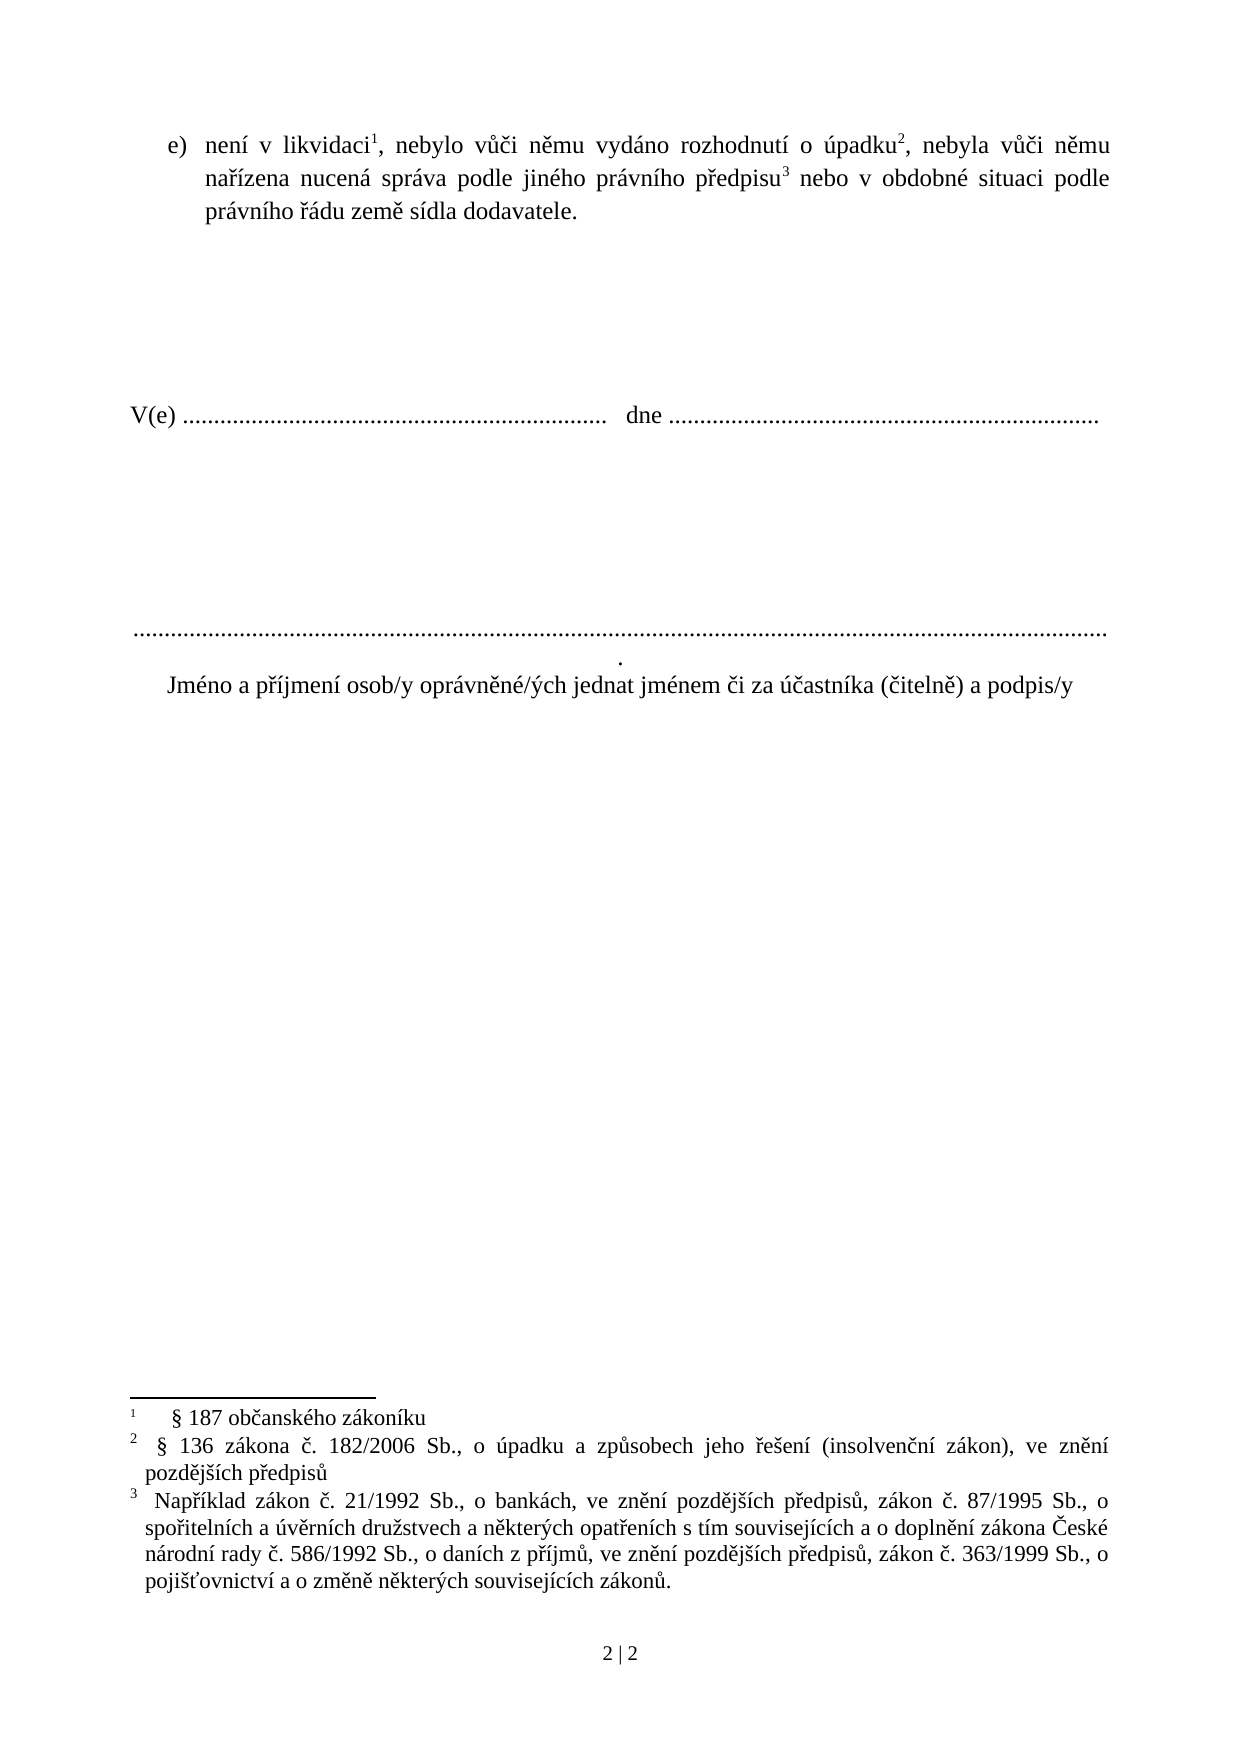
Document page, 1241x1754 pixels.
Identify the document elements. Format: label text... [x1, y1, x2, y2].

list není v likvidaci, nebylo vůči němu vydáno rozhodnutí o úpadku, nebyla vůči němu nařízena nucená správa podle jiného právního předpisu nebo v obdobné situaci podle právního řádu země sídla dodavatele. [167, 130, 1110, 225]
text ............................................................................................................................................................. [130, 613, 1110, 670]
text V(e) .................................................................... dne ..................................................................... [130, 400, 1110, 428]
text Jméno a příjmení osob/y oprávněné/ých jednat jménem či za účastníka (čitelně) a podpis/y [130, 670, 1110, 699]
